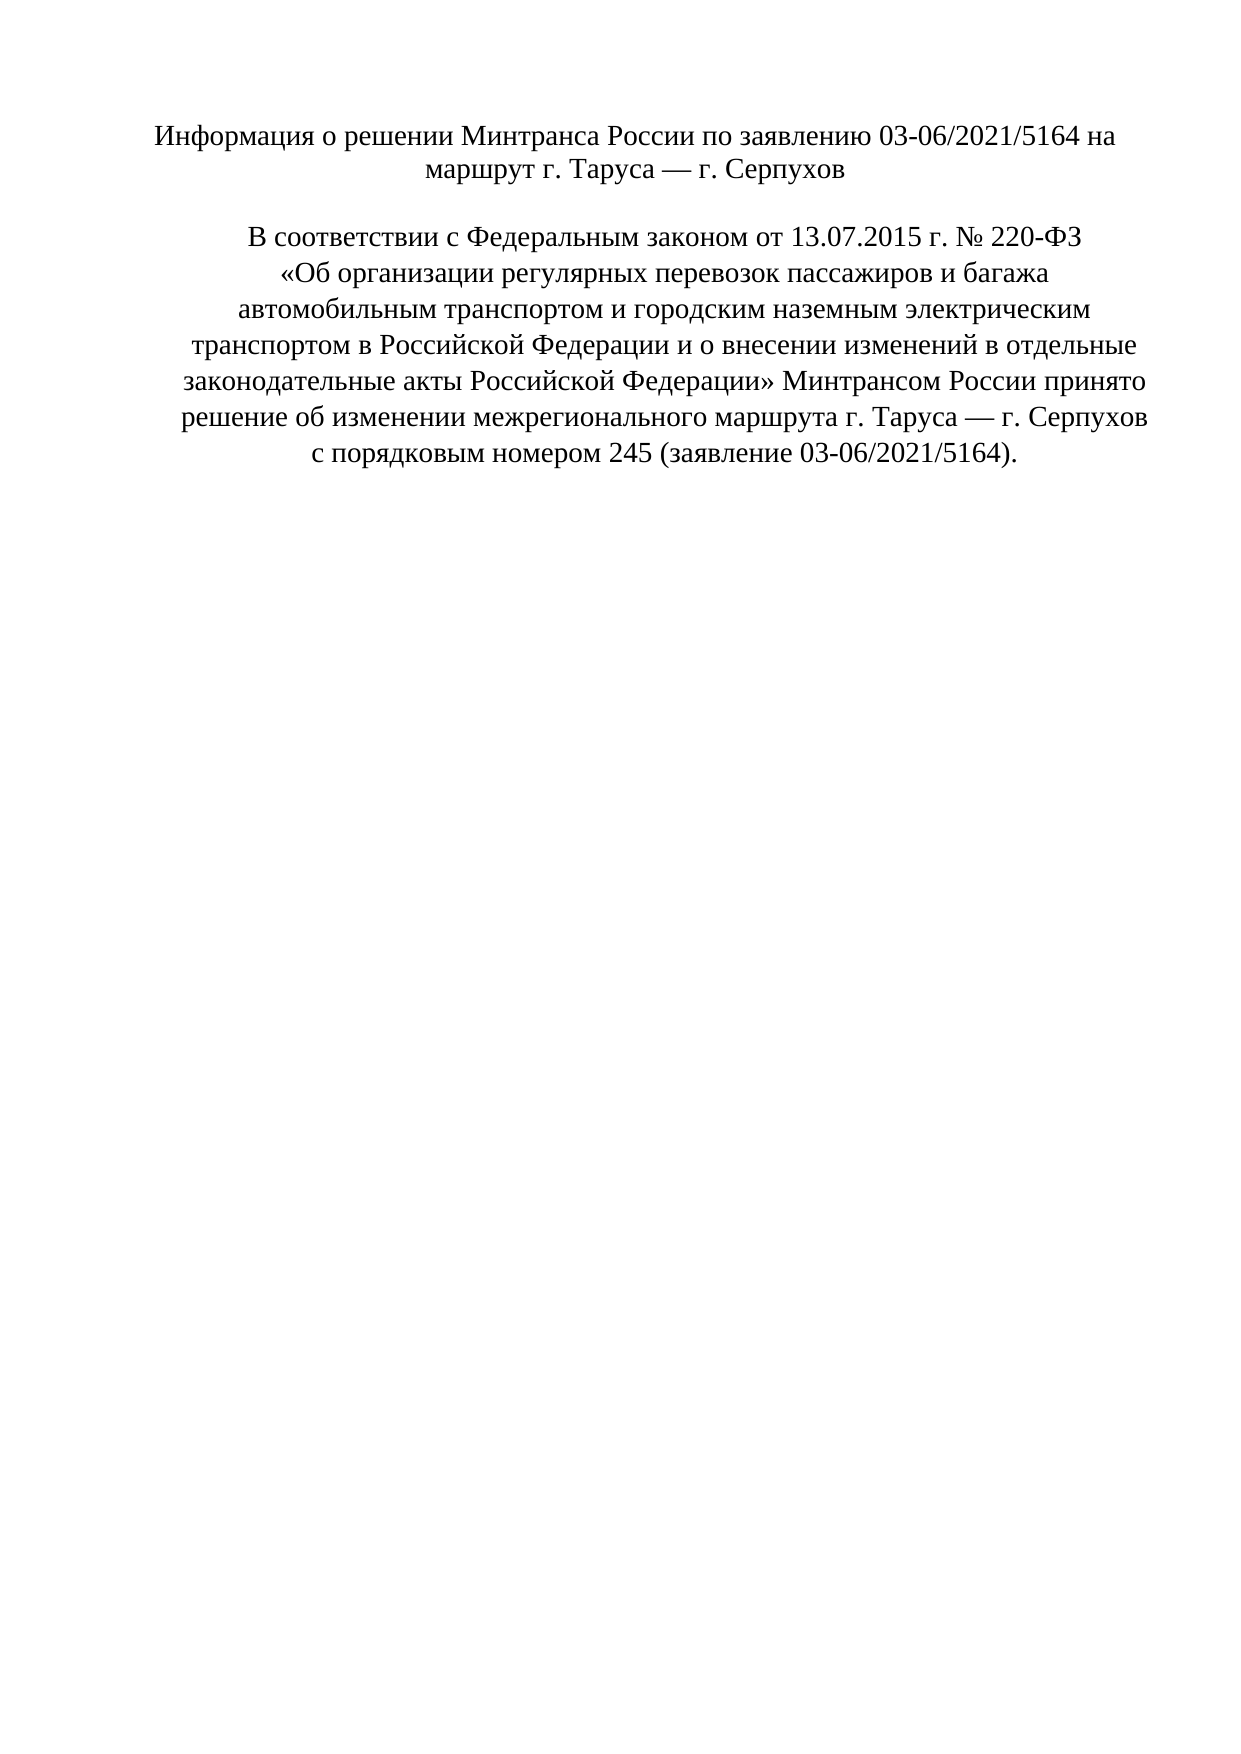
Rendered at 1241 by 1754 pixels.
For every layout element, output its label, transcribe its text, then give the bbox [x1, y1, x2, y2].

text Информация о решении Минтранса России по заявлению 03-06/2021/5164 на маршрут г. Таруса — г. Серпухов [118, 118, 1152, 185]
text В соответствии с Федеральным законом от 13.07.2015 г. № 220-ФЗ «Об организации регулярных перевозок пассажиров и багажа автомобильным транспортом и городским наземным электрическим транспортом в Российской Федерации и о внесении изменений в отдельные законодательные акты Российской Федерации» Минтрансом России принято решение об изменении межрегионального маршрута г. Таруса — г. Серпухов с порядковым номером 245 (заявление 03-06/2021/5164). [177, 219, 1152, 469]
